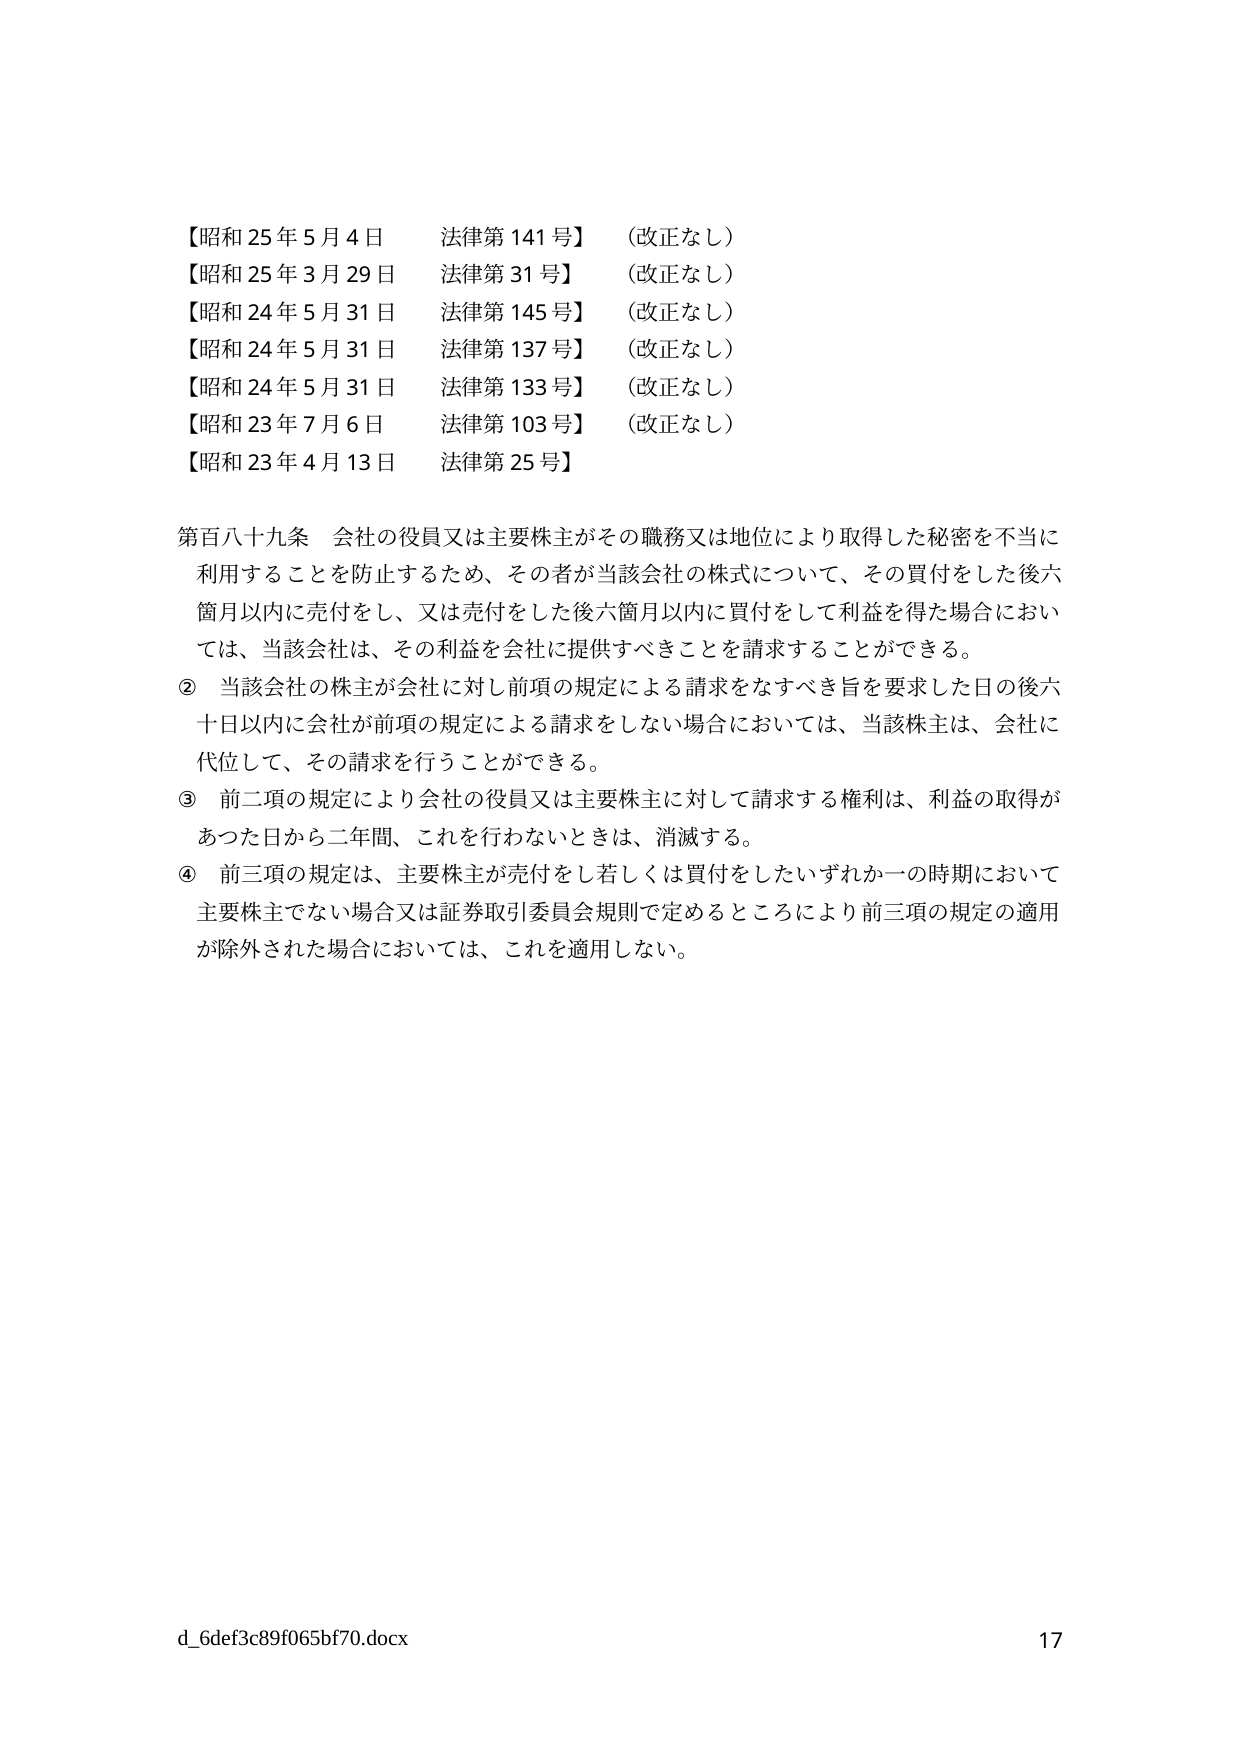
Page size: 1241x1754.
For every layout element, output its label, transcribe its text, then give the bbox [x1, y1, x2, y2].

text 【昭和23年7月6日 法律第103号】 （改正なし） [177, 404, 1063, 442]
text ④ 前三項の規定は、主要株主が売付をし若しくは買付をしたいずれか一の時期において主要株主でない場合又は証券取引委員会規則で定めるところにより前三項の規定の適用が除外された場合においては、これを適用しない。 [177, 854, 1063, 967]
text ③ 前二項の規定により会社の役員又は主要株主に対して請求する権利は、利益の取得があつた日から二年間、これを行わないときは、消滅する。 [177, 779, 1063, 854]
text 【昭和25年3月29日 法律第31号】 （改正なし） [177, 254, 1063, 292]
text 【昭和24年5月31日 法律第137号】 （改正なし） [177, 329, 1063, 367]
text 【昭和24年5月31日 法律第145号】 （改正なし） [177, 292, 1063, 329]
text 第百八十九条 会社の役員又は主要株主がその職務又は地位により取得した秘密を不当に利用することを防止するため、その者が当該会社の株式について、その買付をした後六箇月以内に売付をし、又は売付をした後六箇月以内に買付をして利益を得た場合においては、当該会社は、その利益を会社に提供すべきことを請求することができる。 [177, 517, 1063, 667]
text 【昭和25年5月4日 法律第141号】 （改正なし） [177, 217, 1063, 254]
text ② 当該会社の株主が会社に対し前項の規定による請求をなすべき旨を要求した日の後六十日以内に会社が前項の規定による請求をしない場合においては、当該株主は、会社に代位して、その請求を行うことができる。 [177, 667, 1063, 779]
text 【昭和24年5月31日 法律第133号】 （改正なし） [177, 367, 1063, 404]
text 【昭和23年4月13日 法律第25号】 [177, 442, 1063, 479]
